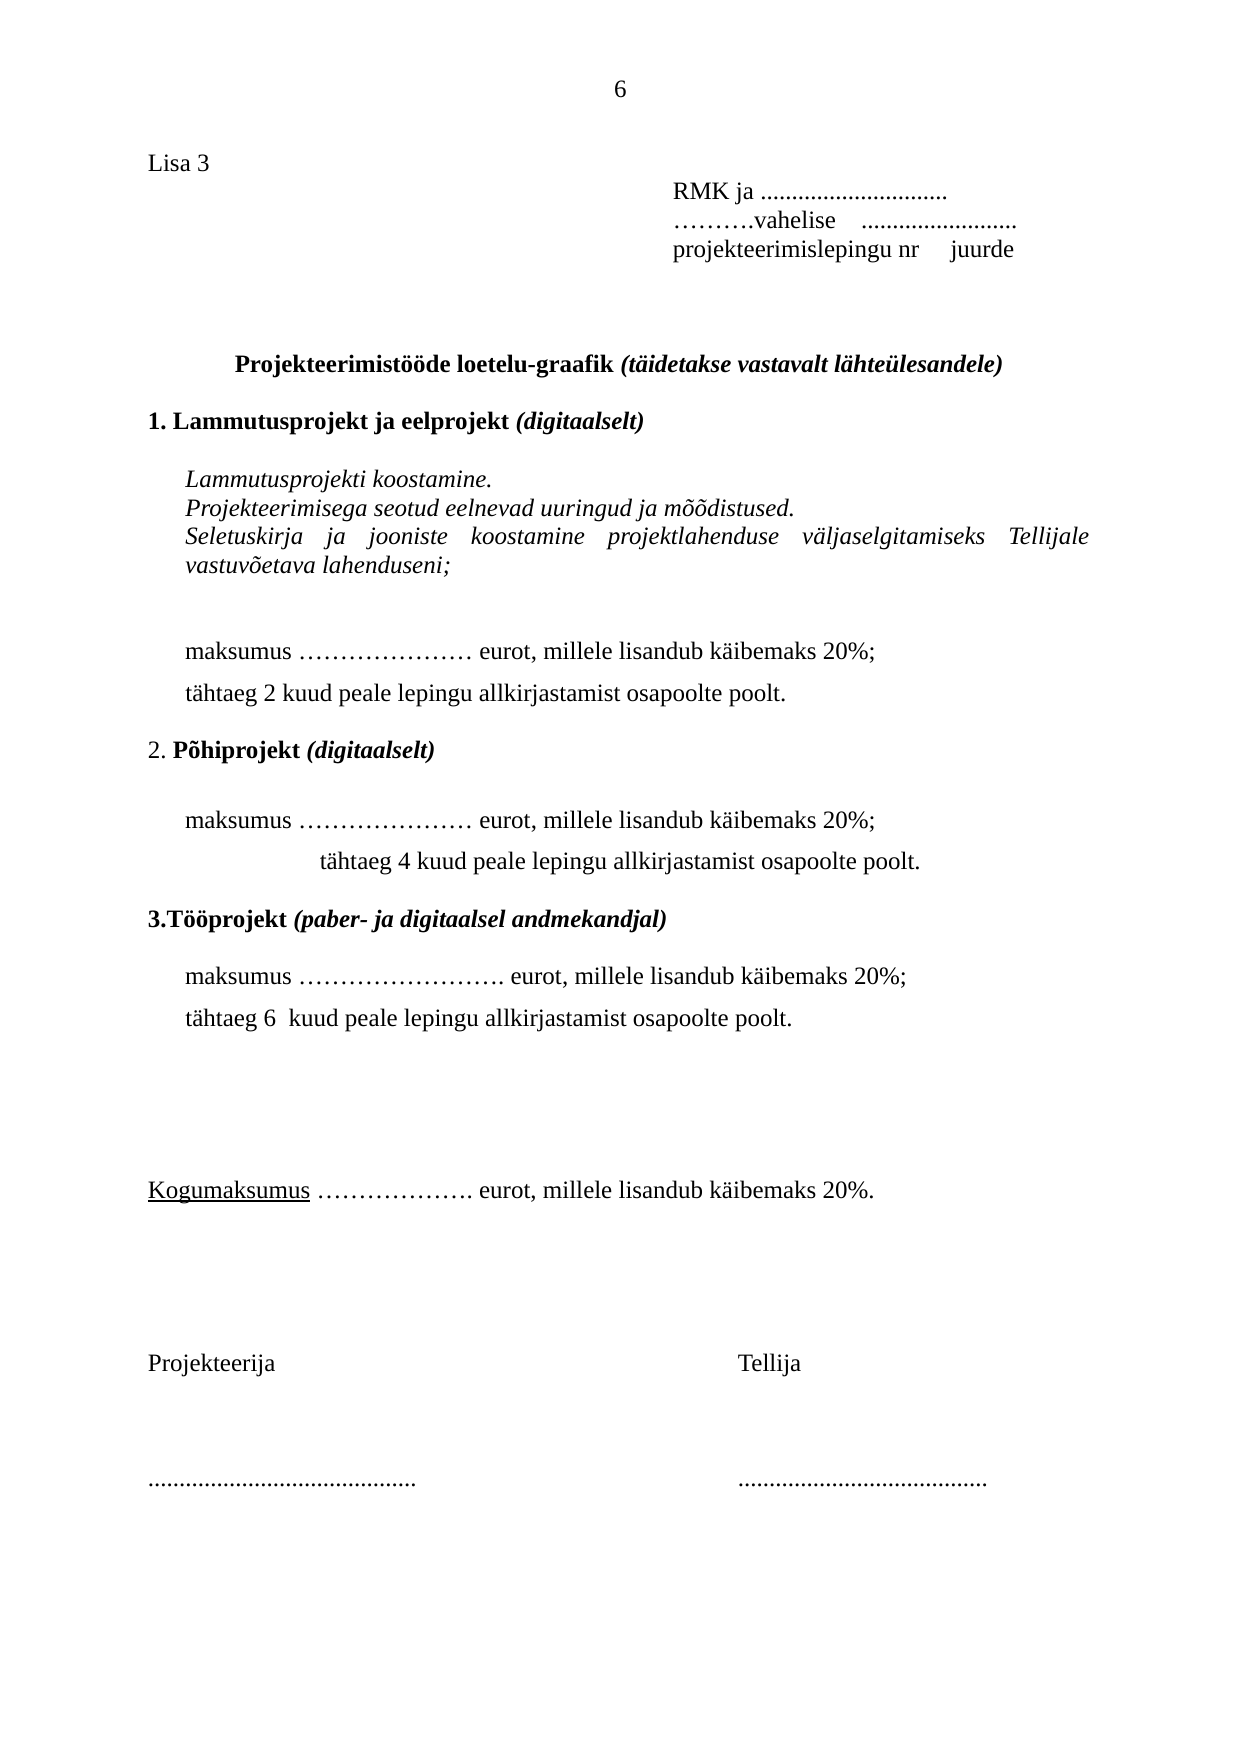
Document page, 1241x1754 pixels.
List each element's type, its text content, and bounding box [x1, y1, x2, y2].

text Projekteerimisega seotud eelnevad uuringud ja mõõdistused. [185, 493, 1093, 521]
text 1. Lammutusprojekt ja eelprojekt (digitaalselt) [148, 406, 1093, 435]
list tähtaeg 4 kuud peale lepingu allkirjastamist osapoolte poolt. [148, 846, 1093, 875]
text 3.Tööprojekt (paber- ja digitaalsel andmekandjal) [148, 904, 1093, 933]
text maksumus ………………… eurot, millele lisandub käibemaks 20%; [185, 805, 1093, 834]
text RMK ja ..............................……….vahelise ......................... projekteerimislepingu nr juurde [673, 176, 1093, 263]
text Seletuskirja ja jooniste koostamine projektlahenduse väljaselgitamiseks Tellijale vastuvõetava lahenduseni; [185, 521, 1093, 579]
text tähtaeg 2 kuud peale lepingu allkirjastamist osapoolte poolt. [185, 678, 1093, 706]
text Projekteerija Tellija [148, 1348, 1093, 1376]
text Kogumaksumus ………………. eurot, millele lisandub käibemaks 20%. [148, 1175, 1093, 1204]
text ........................................... ........................................ [148, 1463, 1093, 1491]
text maksumus ……………………. eurot, millele lisandub käibemaks 20%; [185, 961, 1093, 990]
text Lisa 3 [148, 148, 1093, 176]
text maksumus ………………… eurot, millele lisandub käibemaks 20%; [185, 636, 1093, 665]
text 2. Põhiprojekt (digitaalselt) [148, 735, 1093, 764]
list Projekteerimistööde loetelu-graafik (täidetakse vastavalt lähteülesandele) [148, 349, 1093, 378]
text Lammutusprojekti koostamine. [185, 464, 1093, 493]
text tähtaeg 6 kuud peale lepingu allkirjastamist osapoolte poolt. [185, 1003, 1093, 1031]
